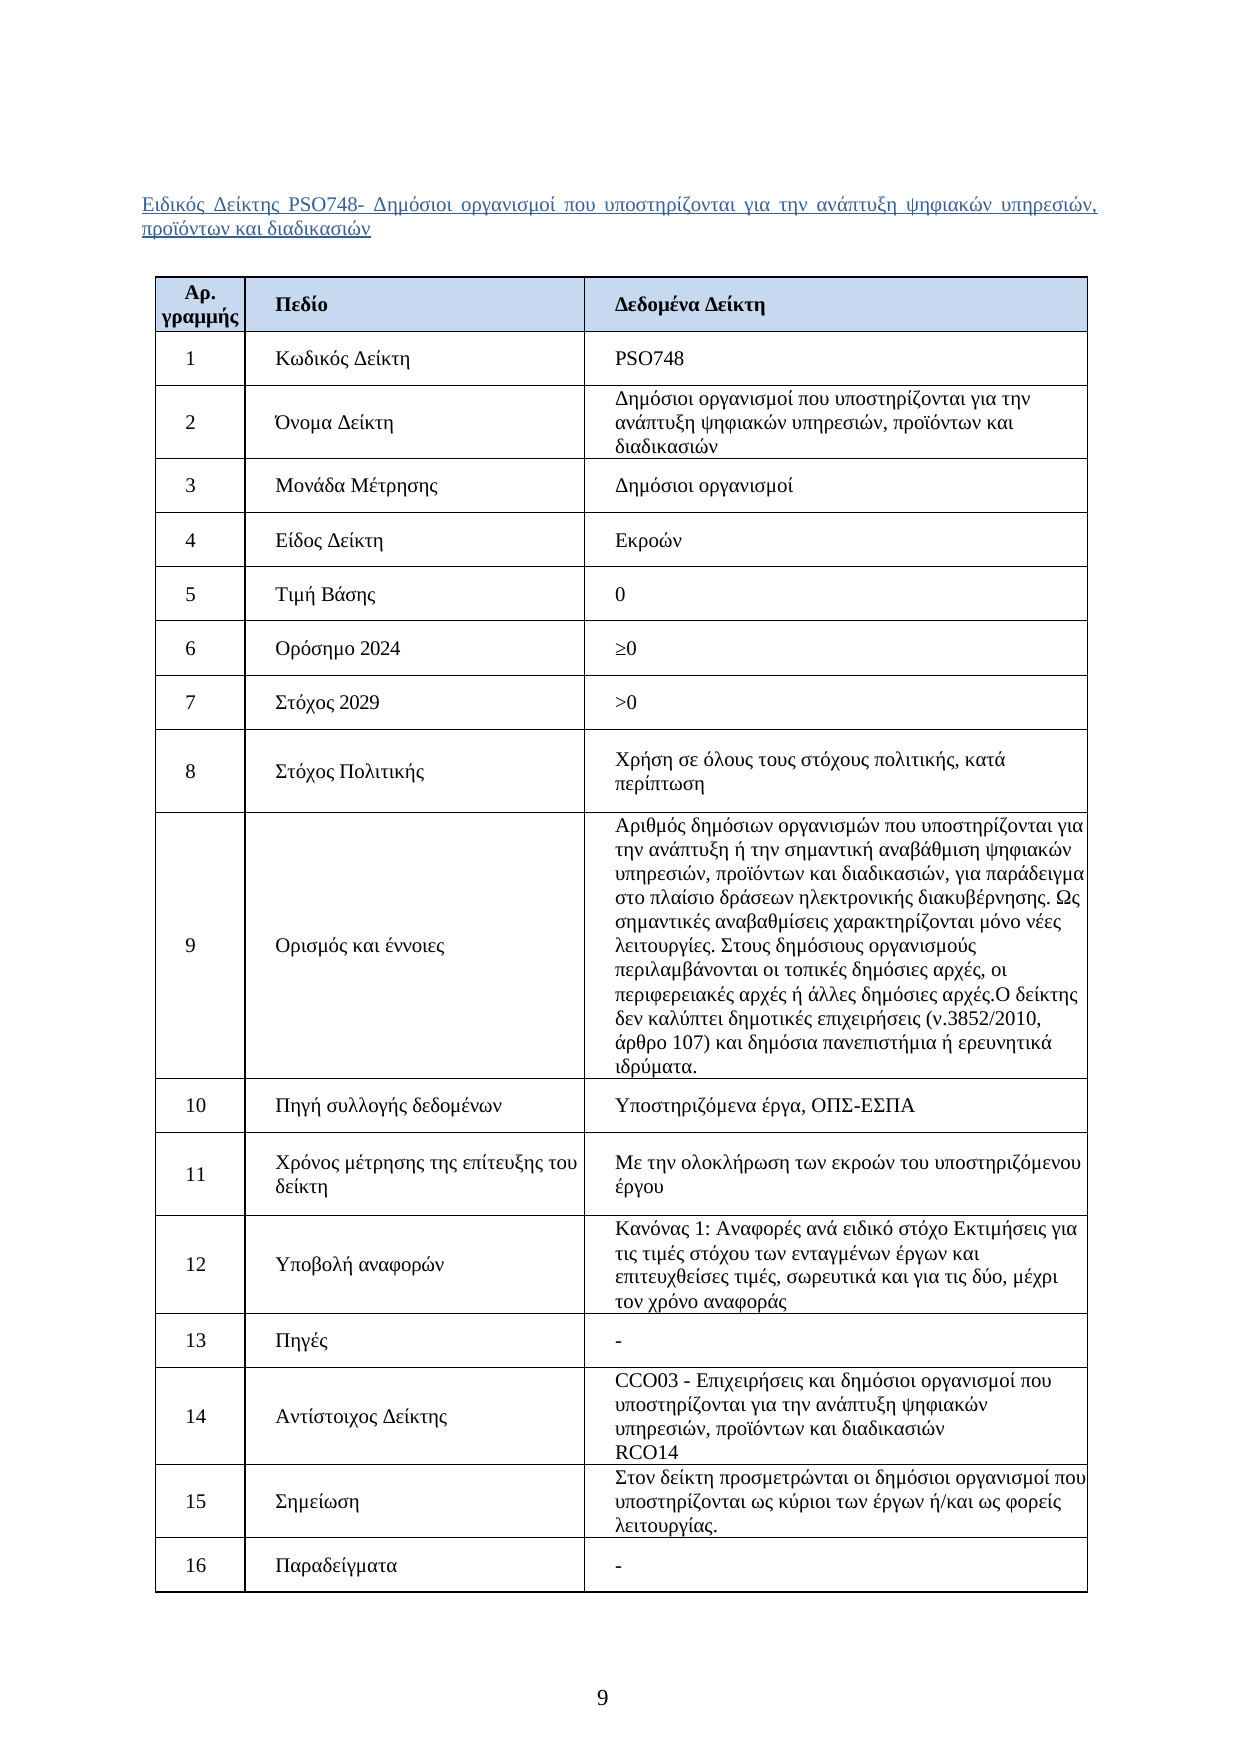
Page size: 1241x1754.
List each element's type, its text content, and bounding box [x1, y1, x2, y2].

table_cell Υποστηριζόμενα έργα, ΟΠΣ-ΕΣΠΑ [585, 1079, 1087, 1132]
table_cell 1 [156, 332, 244, 385]
table_cell - [585, 1314, 1087, 1367]
table_cell 0 [585, 567, 1087, 620]
table_cell Χρήση σε όλους τους στόχους πολιτικής, κατά περίπτωση [585, 730, 1087, 812]
table_cell 11 [156, 1133, 244, 1215]
table_cell Στον δείκτη προσμετρώνται οι δημόσιοι οργανισμοί που υποστηρίζονται ως κύριοι των έργων ή/και ως φορείς λειτουργίας. [585, 1465, 1087, 1537]
table_cell Μονάδα Μέτρησης [246, 459, 584, 512]
table_cell Όνομα Δείκτη [246, 386, 584, 458]
table_cell Υποβολή αναφορών [246, 1216, 584, 1313]
table_cell 8 [156, 730, 244, 812]
table_header Αρ. γραμμής [156, 278, 244, 331]
table_cell 12 [156, 1216, 244, 1313]
table_cell 16 [156, 1538, 244, 1591]
text Ειδικός Δείκτης PSO748- Δημόσιοι οργανισμοί που υποστηρίζονται για την ανάπτυξη ψηφιακών υπηρεσιών, προϊόντων και διαδικασιών [142, 214, 1098, 240]
table_cell Με την ολοκλήρωση των εκροών του υποστηριζόμενου έργου [585, 1133, 1087, 1215]
table_cell 7 [156, 676, 244, 729]
table_cell Κωδικός Δείκτη [246, 332, 584, 385]
table_cell 4 [156, 513, 244, 566]
table_header Πεδίο [246, 278, 584, 331]
table_cell Εκροών [585, 513, 1087, 566]
table_cell Πηγή συλλογής δεδομένων [246, 1079, 584, 1132]
table_cell 13 [156, 1314, 244, 1367]
table_cell 15 [156, 1465, 244, 1537]
table_cell ≥0 [585, 621, 1087, 674]
table_cell PSO748 [585, 332, 1087, 385]
table_cell Κανόνας 1: Αναφορές ανά ειδικό στόχο Εκτιμήσεις για τις τιμές στόχου των ενταγμένων έργων και επιτευχθείσες τιμές, σωρευτικά και για τις δύο, μέχρι τον χρόνο αναφοράς [585, 1216, 1087, 1313]
table_cell 9 [156, 813, 244, 1078]
table_cell Δημόσιοι οργανισμοί [585, 459, 1087, 512]
table_cell 14 [156, 1368, 244, 1464]
table_cell 5 [156, 567, 244, 620]
table_cell Παραδείγματα [246, 1538, 584, 1591]
table_cell 10 [156, 1079, 244, 1132]
table_cell 6 [156, 621, 244, 674]
table_cell Σημείωση [246, 1465, 584, 1537]
table_cell >0 [585, 676, 1087, 729]
table_cell Ορόσημο 2024 [246, 621, 584, 674]
text Ειδικός Δείκτης PSO748- Δημόσιοι οργανισμοί που υποστηρίζονται για την ανάπτυξη ψηφιακών υπηρεσιών, προϊόντων και διαδικασιών [142, 192, 1098, 213]
table_cell Ορισμός και έννοιες [246, 813, 584, 1078]
table_cell CCO03 - Επιχειρήσεις και δημόσιοι οργανισμοί που υποστηρίζονται για την ανάπτυξη ψηφιακών υπηρεσιών, προϊόντων και διαδικασιών RCO14 [585, 1368, 1087, 1464]
table_cell Αντίστοιχος Δείκτης [246, 1368, 584, 1464]
table_cell Στόχος Πολιτικής [246, 730, 584, 812]
table_cell Τιμή Βάσης [246, 567, 584, 620]
table_cell 3 [156, 459, 244, 512]
table_cell Πηγές [246, 1314, 584, 1367]
table_cell Στόχος 2029 [246, 676, 584, 729]
table_cell - [585, 1538, 1087, 1591]
table_cell Δημόσιοι οργανισμοί που υποστηρίζονται για την ανάπτυξη ψηφιακών υπηρεσιών, προϊόντων και διαδικασιών [585, 386, 1087, 458]
table_header Δεδομένα Δείκτη [585, 278, 1087, 331]
table_cell 2 [156, 386, 244, 458]
table_cell Αριθμός δημόσιων οργανισμών που υποστηρίζονται για την ανάπτυξη ή την σημαντική αναβάθμιση ψηφιακών υπηρεσιών, προϊόντων και διαδικασιών, για παράδειγμα στο πλαίσιο δράσεων ηλεκτρονικής διακυβέρνησης. Ως σημαντικές αναβαθμίσεις χαρακτηρίζονται μόνο νέες λειτουργίες. Στους δημόσιους οργανισμούς περιλαμβάνονται οι τοπικές δημόσιες αρχές, οι περιφερειακές αρχές ή άλλες δημόσιες αρχές.Ο δείκτης δεν καλύπτει δημοτικές επιχειρήσεις (ν.3852/2010, άρθρο 107) και δημόσια πανεπιστήμια ή ερευνητικά ιδρύματα. [585, 813, 1087, 1078]
table_cell Είδος Δείκτη [246, 513, 584, 566]
table_cell Χρόνος μέτρησης της επίτευξης του δείκτη [246, 1133, 584, 1215]
